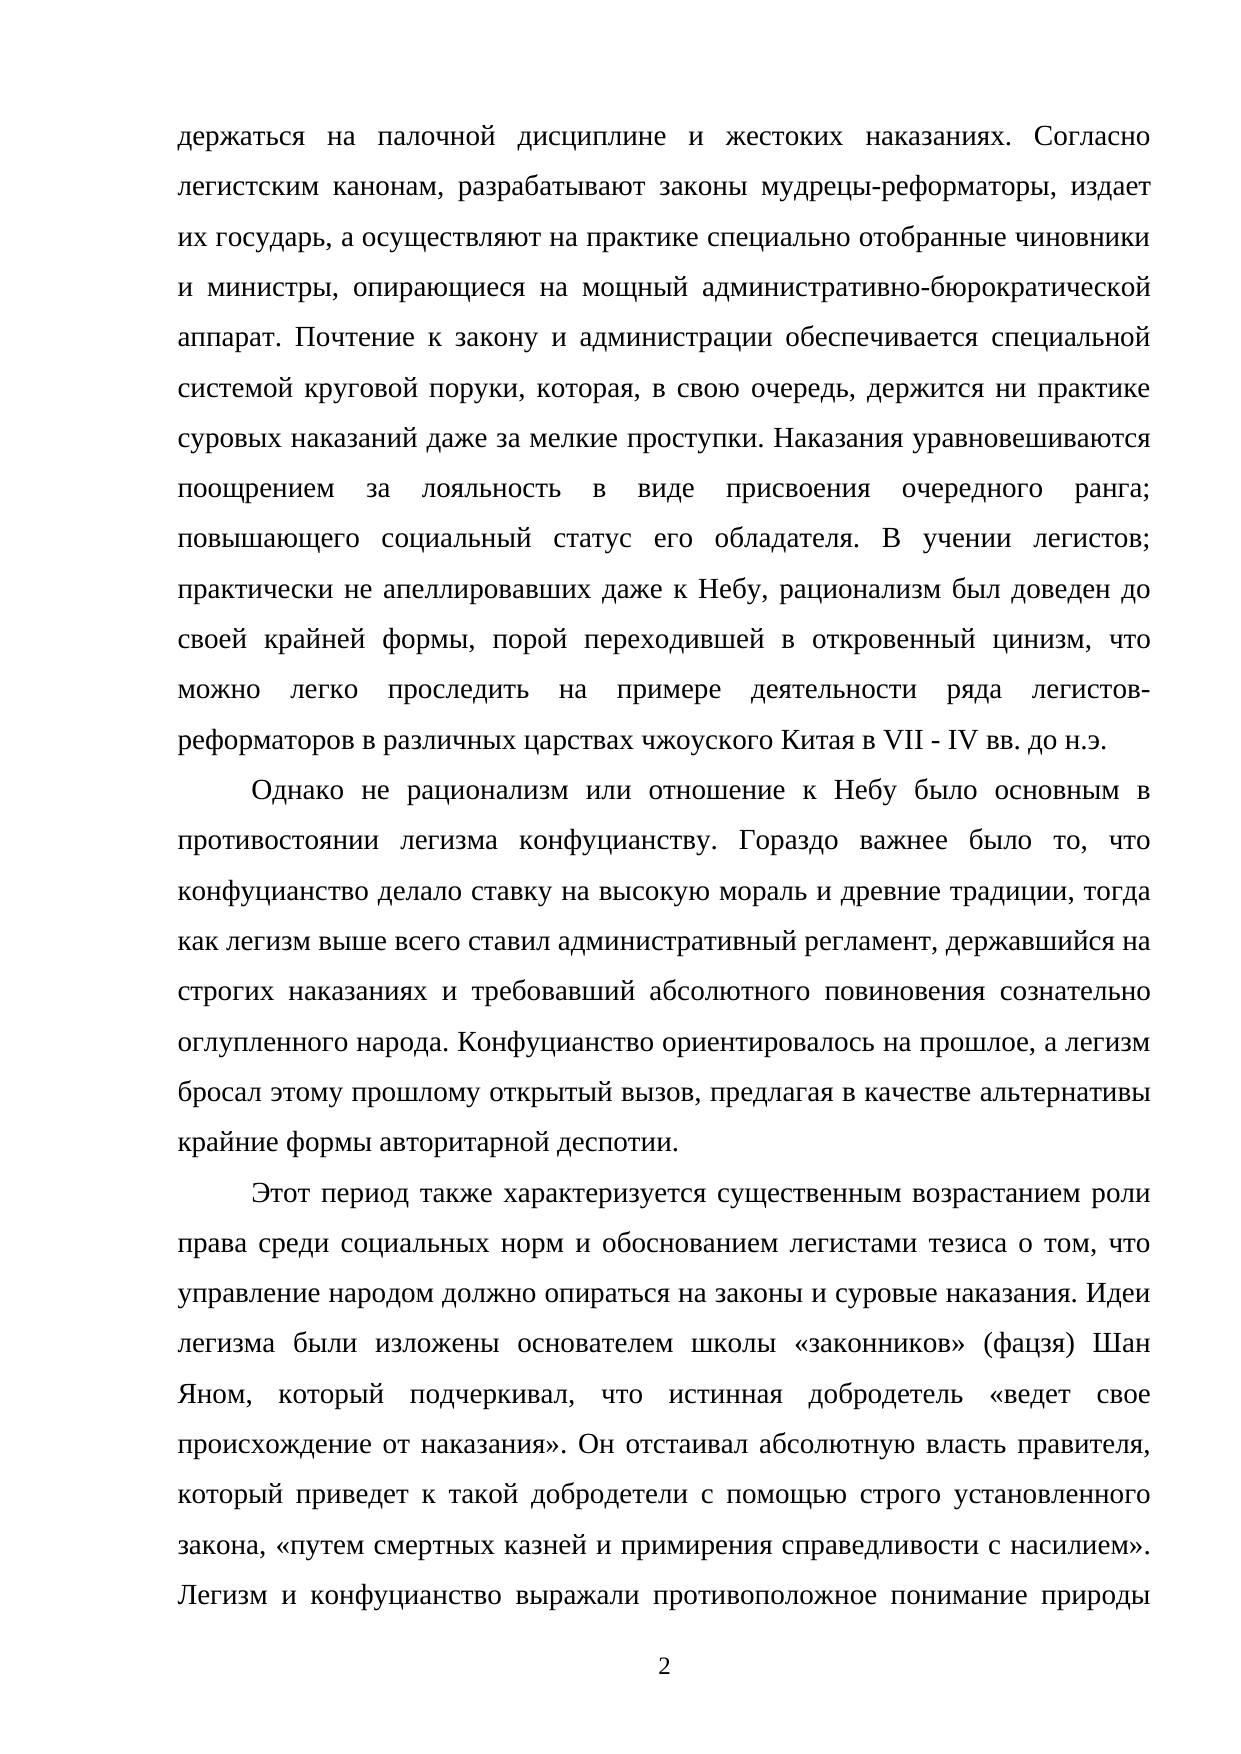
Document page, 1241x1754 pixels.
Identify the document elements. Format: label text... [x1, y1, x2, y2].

text Однако не рационализм или отношение к Небу было основным в противостоянии легизма конфуцианству. Гораздо важнее было то, что конфуцианство делало ставку на высокую мораль и древние традиции, тогда как легизм выше всего ставил административный регламент, державшийся на строгих наказаниях и требовавший абсолютного повиновения сознательно оглупленного народа. Конфуцианство ориентировалось на прошлое, а легизм бросал этому прошлому открытый вызов, предлагая в качестве альтернативы крайние формы авторитарной деспотии. [177, 772, 1152, 1158]
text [177, 118, 1152, 755]
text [177, 1175, 1152, 1611]
